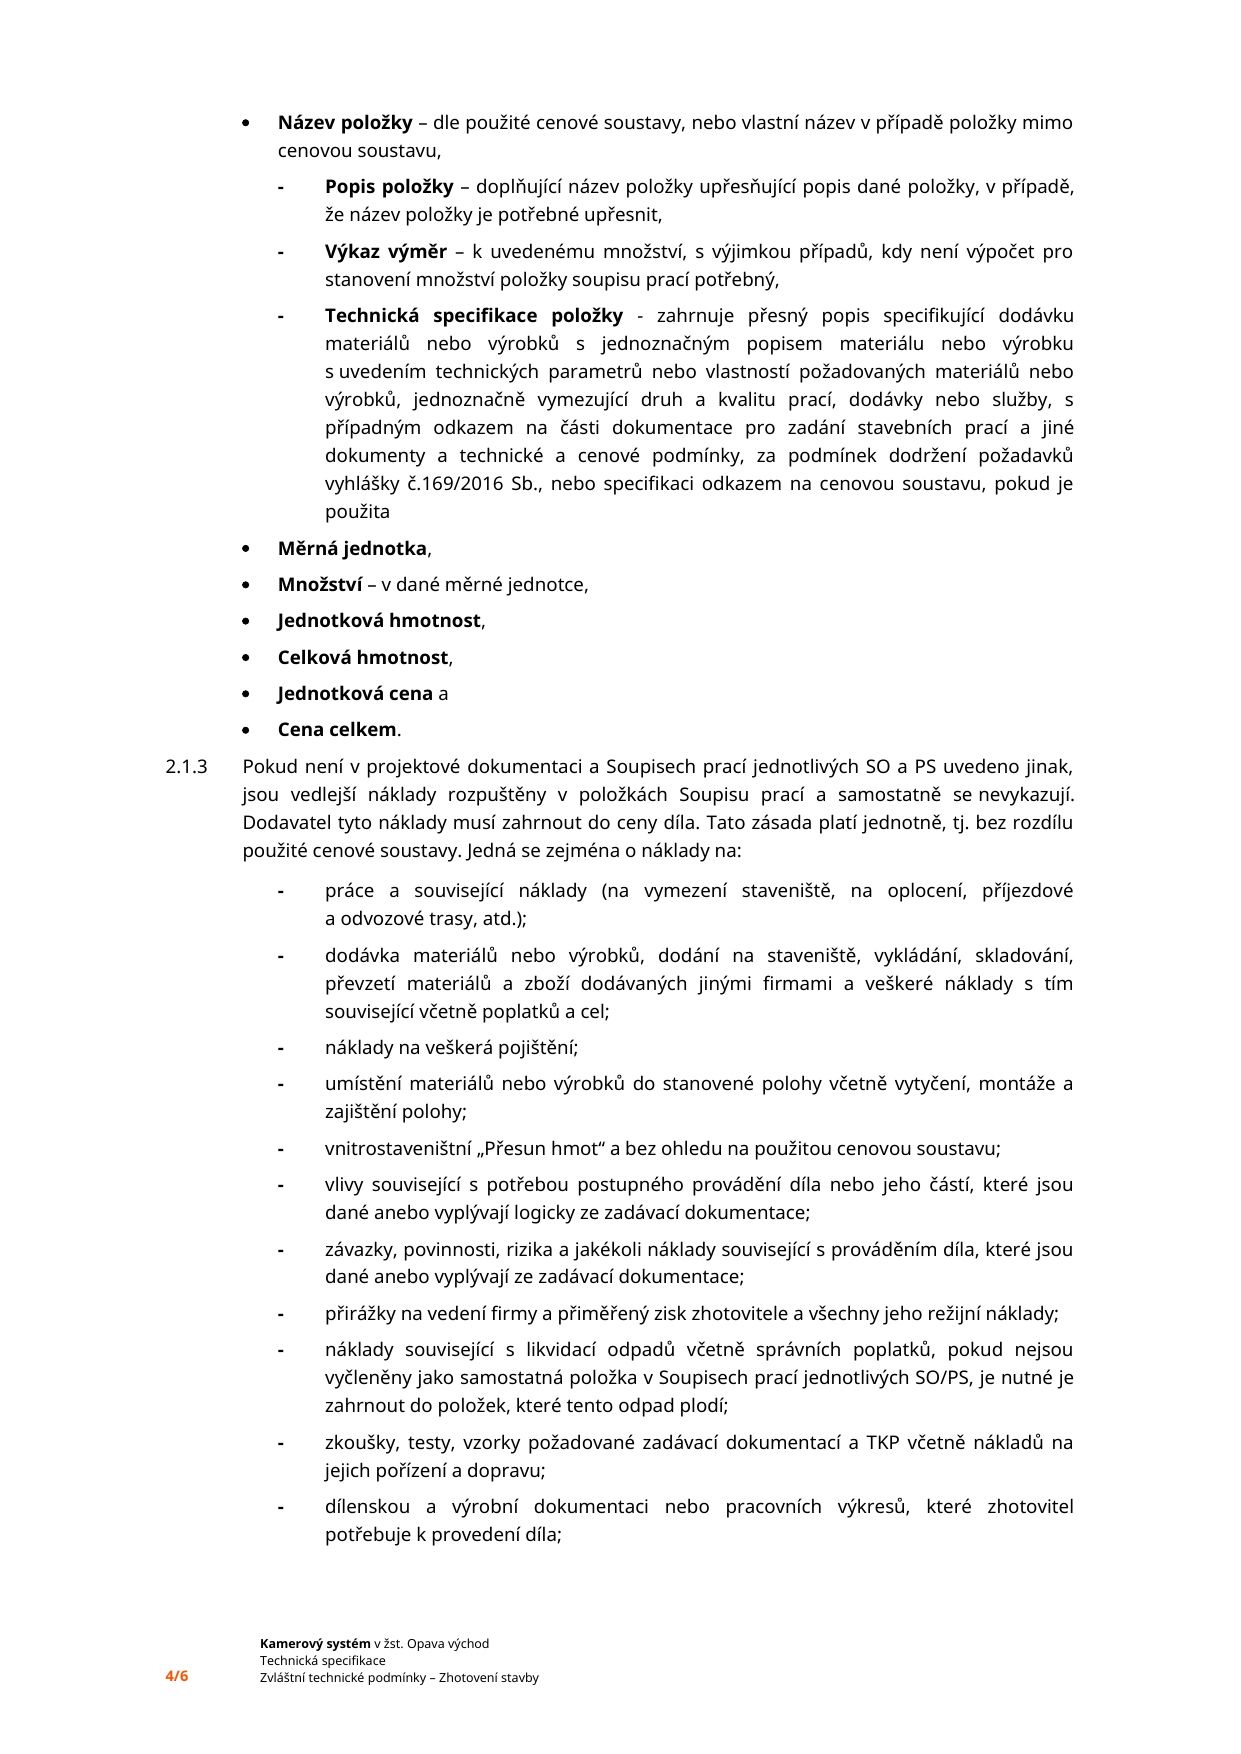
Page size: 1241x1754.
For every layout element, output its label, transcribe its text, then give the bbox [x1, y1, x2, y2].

text Celková hmotnost, [242, 644, 1075, 669]
text Název položky – dle použité cenové soustavy, nebo vlastní název v případě položky mimo cenovou soustavu, [242, 109, 1075, 163]
text vlivy související s potřebou postupného provádění díla nebo jeho částí, které jsou dané anebo vyplývají logicky ze zadávací dokumentace; [278, 1171, 1075, 1225]
text dodávka materiálů nebo výrobků, dodání na staveniště, vykládání, skladování, převzetí materiálů a zboží dodávaných jinými firmami a veškeré náklady s tím související včetně poplatků a cel; [278, 942, 1075, 1023]
text náklady související s likvidací odpadů včetně správních poplatků, pokud nejsou vyčleněny jako samostatná položka v Soupisech prací jednotlivých SO/PS, je nutné je zahrnout do položek, které tento odpad plodí; [278, 1337, 1075, 1418]
text závazky, povinnosti, rizika a jakékoli náklady související s prováděním díla, které jsou dané anebo vyplývají ze zadávací dokumentace; [278, 1236, 1075, 1289]
text vnitrostaveništní „Přesun hmot“ a bez ohledu na použitou cenovou soustavu; [278, 1135, 1075, 1161]
text Měrná jednotka, [242, 535, 1075, 560]
text dílenskou a výrobní dokumentaci nebo pracovních výkresů, které zhotovitel potřebuje k provedení díla; [278, 1493, 1075, 1547]
text práce a související náklady (na vymezení staveniště, na oplocení, příjezdové a odvozové trasy, atd.); [278, 878, 1075, 931]
text Jednotková hmotnost, [242, 608, 1075, 633]
text Popis položky – doplňující název položky upřesňující popis dané položky, v případě, že název položky je potřebné upřesnit, [278, 174, 1075, 227]
text Množství – v dané měrné jednotce, [242, 571, 1075, 597]
text Cena celkem. [242, 717, 1075, 742]
text zkoušky, testy, vzorky požadované zadávací dokumentací a TKP včetně nákladů na jejich pořízení a dopravu; [278, 1429, 1075, 1482]
text Pokud není v projektové dokumentaci a Soupisech prací jednotlivých SO a PS uvedeno jinak, jsou vedlejší náklady rozpuštěny v položkách Soupisu prací a samostatně se nevykazují. Dodavatel tyto náklady musí zahrnout do ceny díla. Tato zásada platí jednotně, tj. bez rozdílu použité cenové soustavy. Jedná se zejména o náklady na: [165, 753, 1075, 863]
text přirážky na vedení firmy a přiměřený zisk zhotovitele a všechny jeho režijní náklady; [278, 1300, 1075, 1326]
text náklady na veškerá pojištění; [278, 1034, 1075, 1060]
text Jednotková cena a [242, 680, 1075, 706]
text umístění materiálů nebo výrobků do stanovené polohy včetně vytyčení, montáže a zajištění polohy; [278, 1071, 1075, 1124]
text Technická specifikace položky - zahrnuje přesný popis specifikující dodávku materiálů nebo výrobků s jednoznačným popisem materiálu nebo výrobku s uvedením technických parametrů nebo vlastností požadovaných materiálů nebo výrobků, jednoznačně vymezující druh a kvalitu prací, dodávky nebo služby, s případným odkazem na části dokumentace pro zadání stavebních prací a jiné dokumenty a technické a cenové podmínky, za podmínek dodržení požadavků vyhlášky č.169/2016 Sb., nebo specifikaci odkazem na cenovou soustavu, pokud je použita [278, 302, 1075, 524]
text Výkaz výměr – k uvedenému množství, s výjimkou případů, kdy není výpočet pro stanovení množství položky soupisu prací potřebný, [278, 238, 1075, 292]
